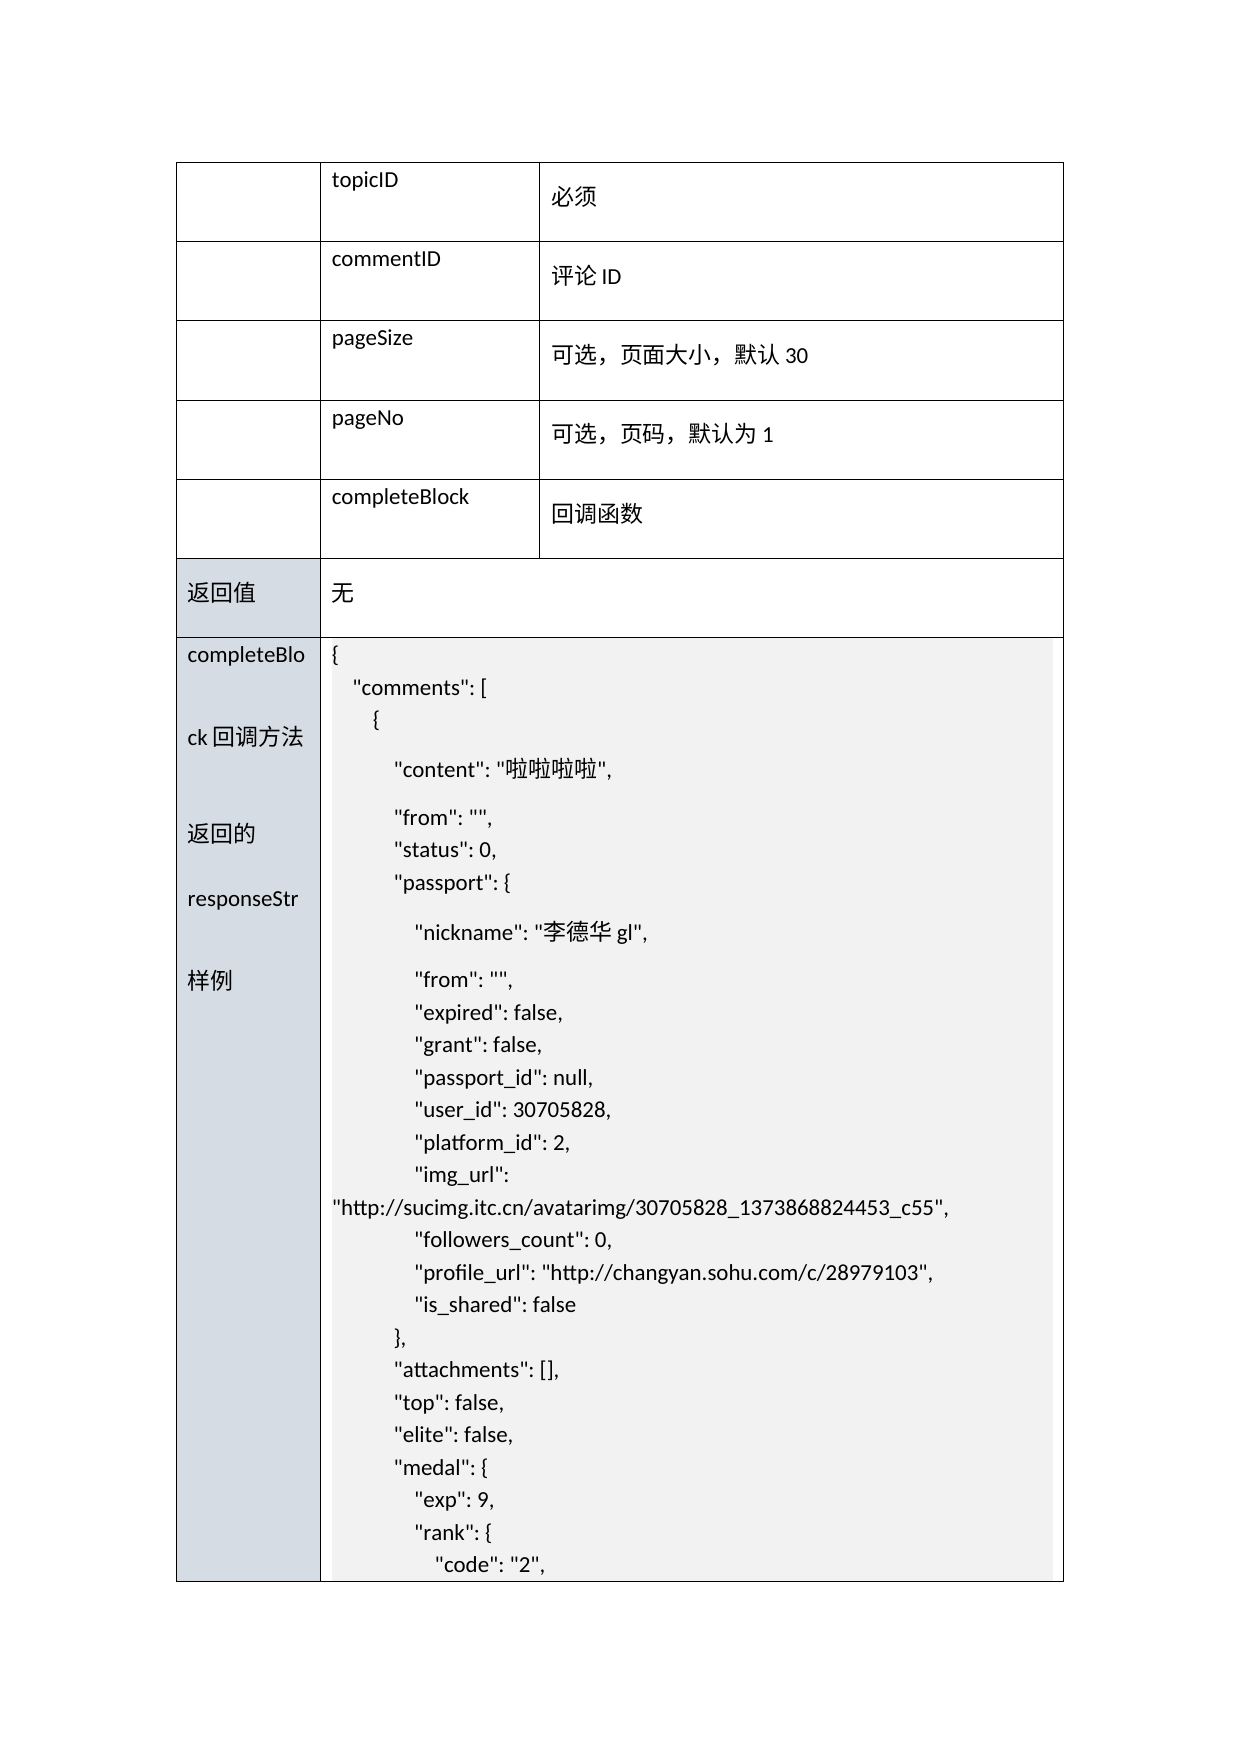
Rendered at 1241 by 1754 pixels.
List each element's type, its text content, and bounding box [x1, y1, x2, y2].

table_cell pageNo [321, 401, 539, 479]
table_cell topicID [321, 163, 539, 241]
table_cell commentID [321, 242, 539, 320]
table_cell 可选，页面大小，默认30 [540, 321, 1063, 399]
table_cell 必须 [540, 163, 1063, 241]
table_cell 可选，页码，默认为1 [540, 401, 1063, 479]
table_cell pageSize [321, 321, 539, 399]
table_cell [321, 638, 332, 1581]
table_cell [177, 321, 320, 399]
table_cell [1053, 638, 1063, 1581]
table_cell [177, 638, 320, 1581]
table_cell [177, 163, 320, 241]
table_cell 无 [321, 559, 1063, 637]
table_cell 回调函数 [540, 480, 1063, 558]
table_cell [177, 242, 320, 320]
table_cell [177, 401, 320, 479]
table_cell 返回值 [177, 559, 320, 637]
table_cell completeBlock [321, 480, 539, 558]
table_cell [177, 480, 320, 558]
table_cell 评论ID [540, 242, 1063, 320]
